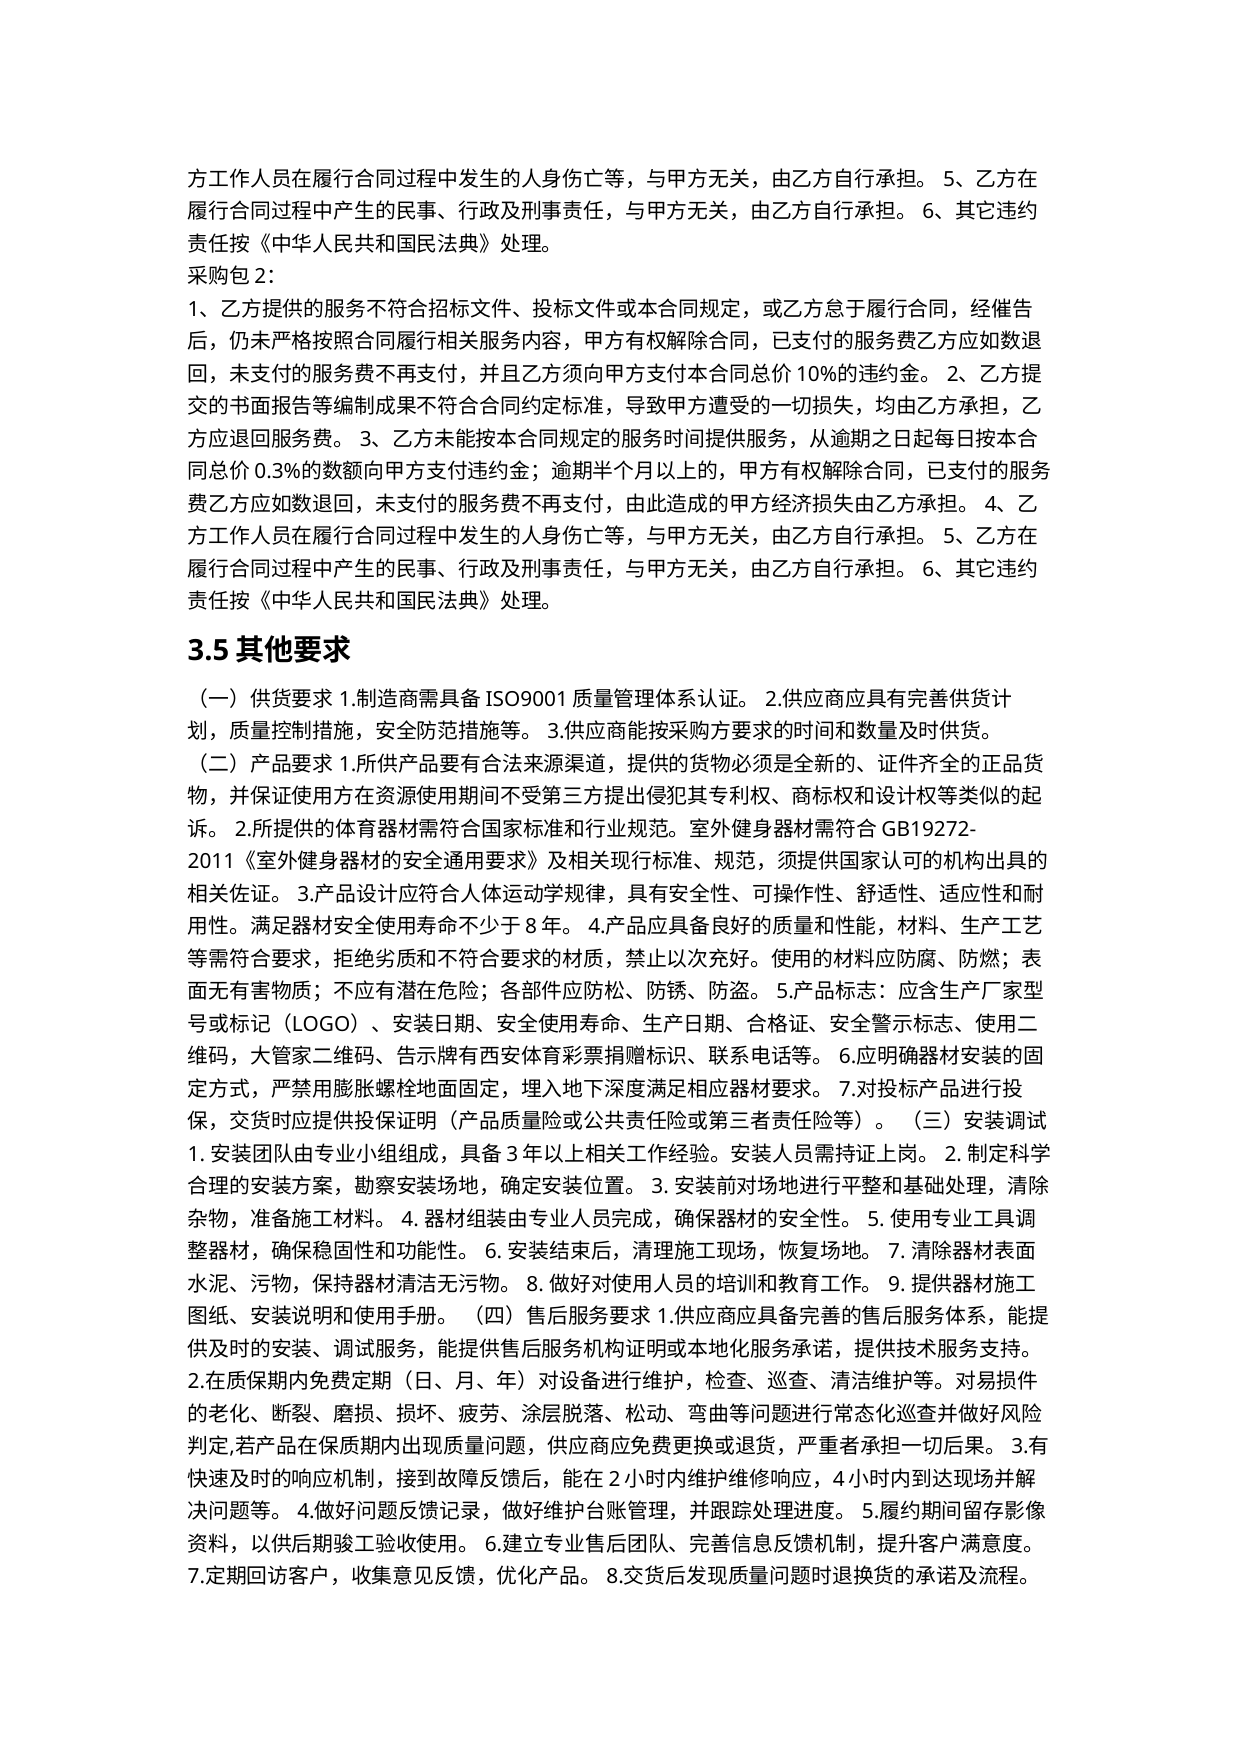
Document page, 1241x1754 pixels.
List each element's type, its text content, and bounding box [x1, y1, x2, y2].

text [187, 162, 1053, 259]
text 3.5其他要求 [187, 617, 1053, 682]
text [187, 682, 1053, 1592]
text 采购包2： [187, 259, 1053, 292]
